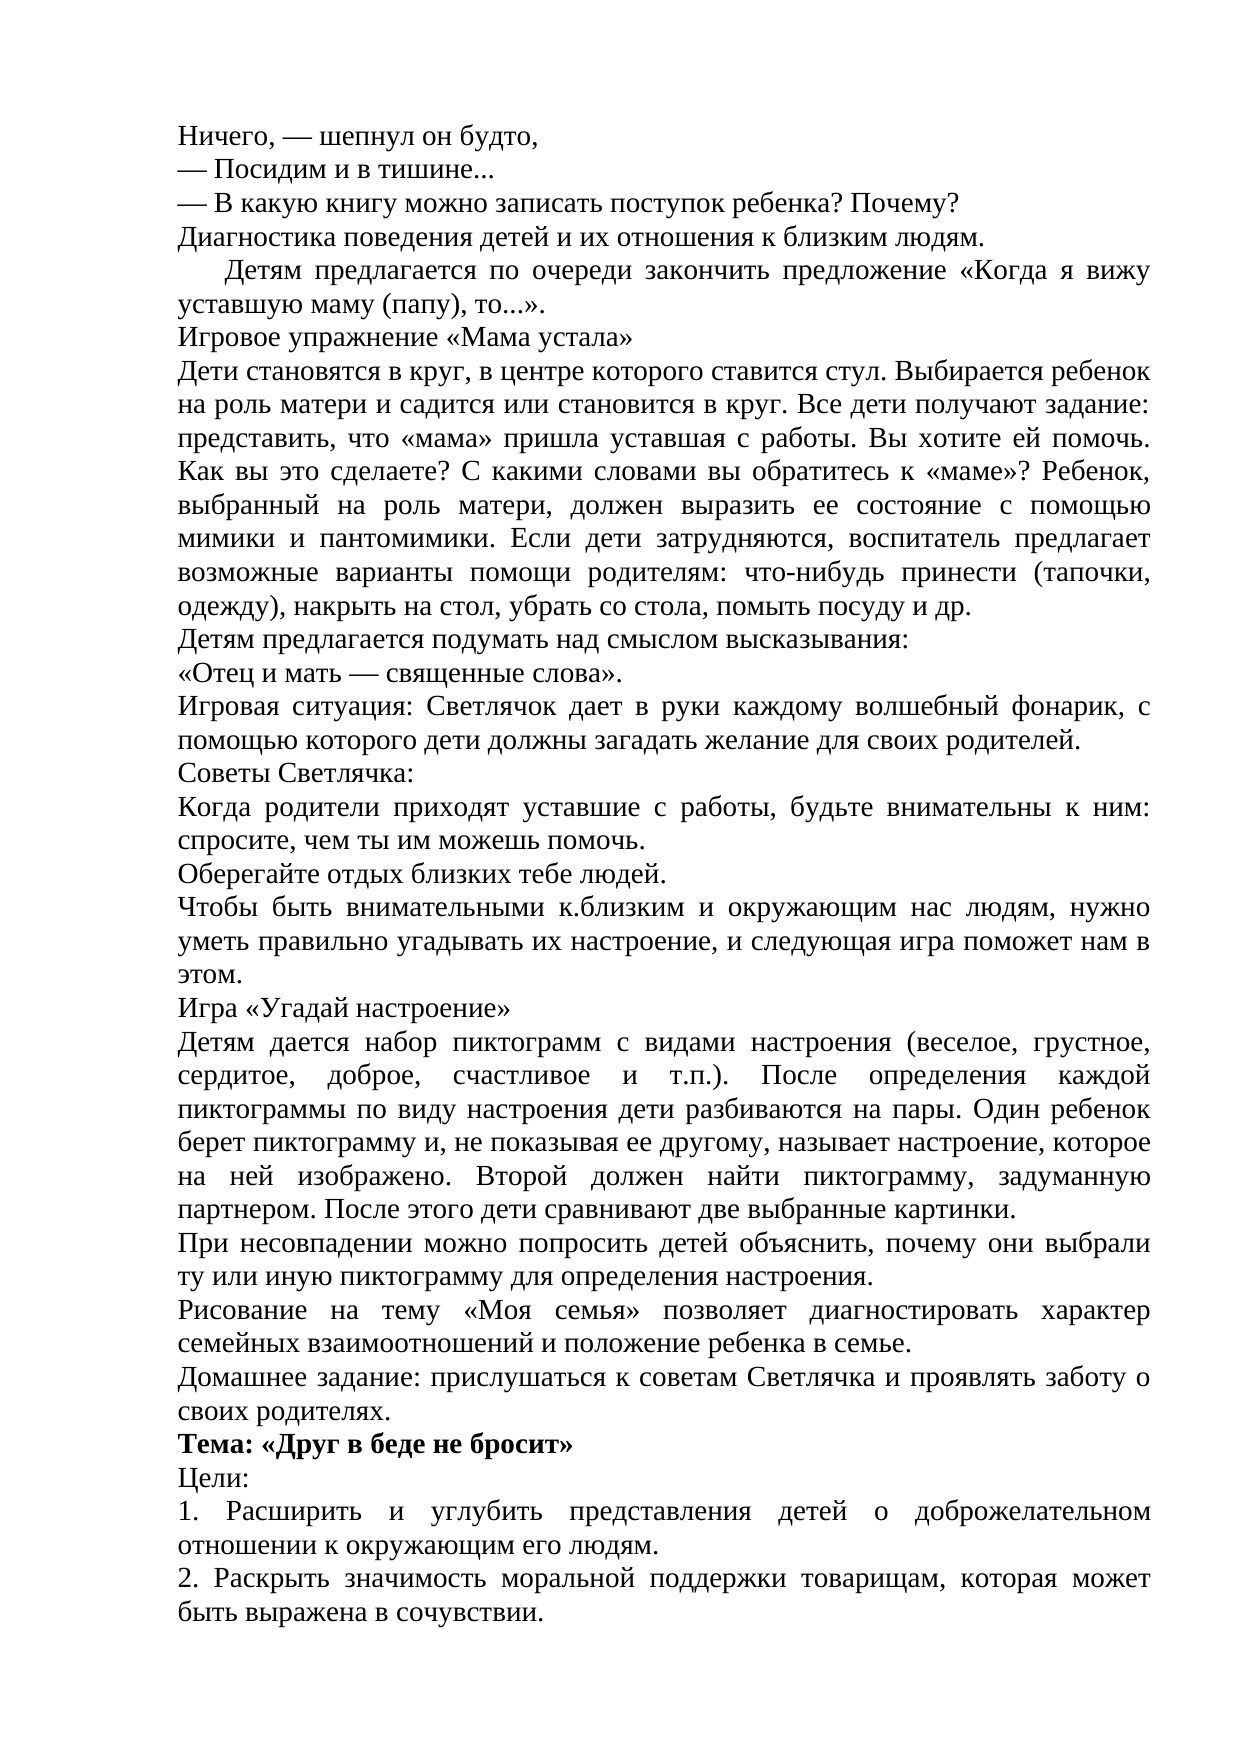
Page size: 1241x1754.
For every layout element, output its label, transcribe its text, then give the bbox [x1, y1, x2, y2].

text Цели: [177, 1460, 1152, 1493]
text Дети становятся в круг, в центре которого ставится стул. Выбирается ребенок на роль матери и садится или становится в круг. Все дети получают задание: представить, что «мама» пришла уставшая с работы. Вы хотите ей помочь. Как вы это сделаете? С какими словами вы обратитесь к «маме»? Ребенок, выбранный на роль матери, должен выразить ее состояние с помощью мимики и пантомимики. Если дети затрудняются, воспитатель предлагает возможные варианты помощи родителям: что-нибудь принести (тапочки, одежду), накрыть на стол, убрать со стола, помыть посуду и др. [177, 353, 1152, 621]
text — В какую книгу можно записать поступок ребенка? Почему? [177, 185, 1152, 219]
text 2. Раскрыть значимость моральной поддержки товарищам, которая может быть выражена в сочувствии. [177, 1560, 1152, 1627]
text 1. Расширить и углубить представления детей о доброжелательном отношении к окружающим его людям. [177, 1493, 1152, 1560]
text Тема: «Друг в беде не бросит» [177, 1426, 1152, 1460]
text Игра «Угадай настроение» [177, 990, 1152, 1024]
text При несовпадении можно попросить детей объяснить, почему они выбрали ту или иную пиктограмму для определения настроения. [177, 1225, 1152, 1292]
text Ничего, — шепнул он будто, [177, 118, 1152, 152]
text Чтобы быть внимательными к.близким и окружающим нас людям, нужно уметь правильно угадывать их настроение, и следующая игра поможет нам в этом. [177, 889, 1152, 990]
text Игровое упражнение «Мама устала» [177, 319, 1152, 353]
text Детям предлагается подумать над смыслом высказывания: [177, 621, 1152, 655]
text «Отец и мать — священные слова». [177, 655, 1152, 688]
text — Посидим и в тишине... [177, 152, 1152, 185]
text Когда родители приходят уставшие с работы, будьте внимательны к ним: спросите, чем ты им можешь помочь. [177, 789, 1152, 856]
text Детям дается набор пиктограмм с видами настроения (веселое, грустное, сердитое, доброе, счастливое и т.п.). После определения каждой пиктограммы по виду настроения дети разбиваются на пары. Один ребенок берет пиктограмму и, не показывая ее другому, называет настроение, которое на ней изображено. Второй должен найти пиктограмму, задуманную партнером. После этого дети сравнивают две выбранные картинки. [177, 1024, 1152, 1225]
text Оберегайте отдых близких тебе людей. [177, 856, 1152, 889]
text Рисование на тему «Моя семья» позволяет диагностировать характер семейных взаимоотношений и положение ребенка в семье. [177, 1292, 1152, 1359]
text Диагностика поведения детей и их отношения к близким людям. [177, 219, 1152, 252]
text Домашнее задание: прислушаться к советам Светлячка и проявлять заботу о своих родителях. [177, 1359, 1152, 1426]
text Советы Светлячка: [177, 755, 1152, 789]
text Детям предлагается по очереди закончить предложение «Когда я вижу уставшую маму (папу), то...». [177, 252, 1152, 319]
text Игровая ситуация: Светлячок дает в руки каждому волшебный фонарик, с помощью которого дети должны загадать желание для своих родителей. [177, 688, 1152, 755]
